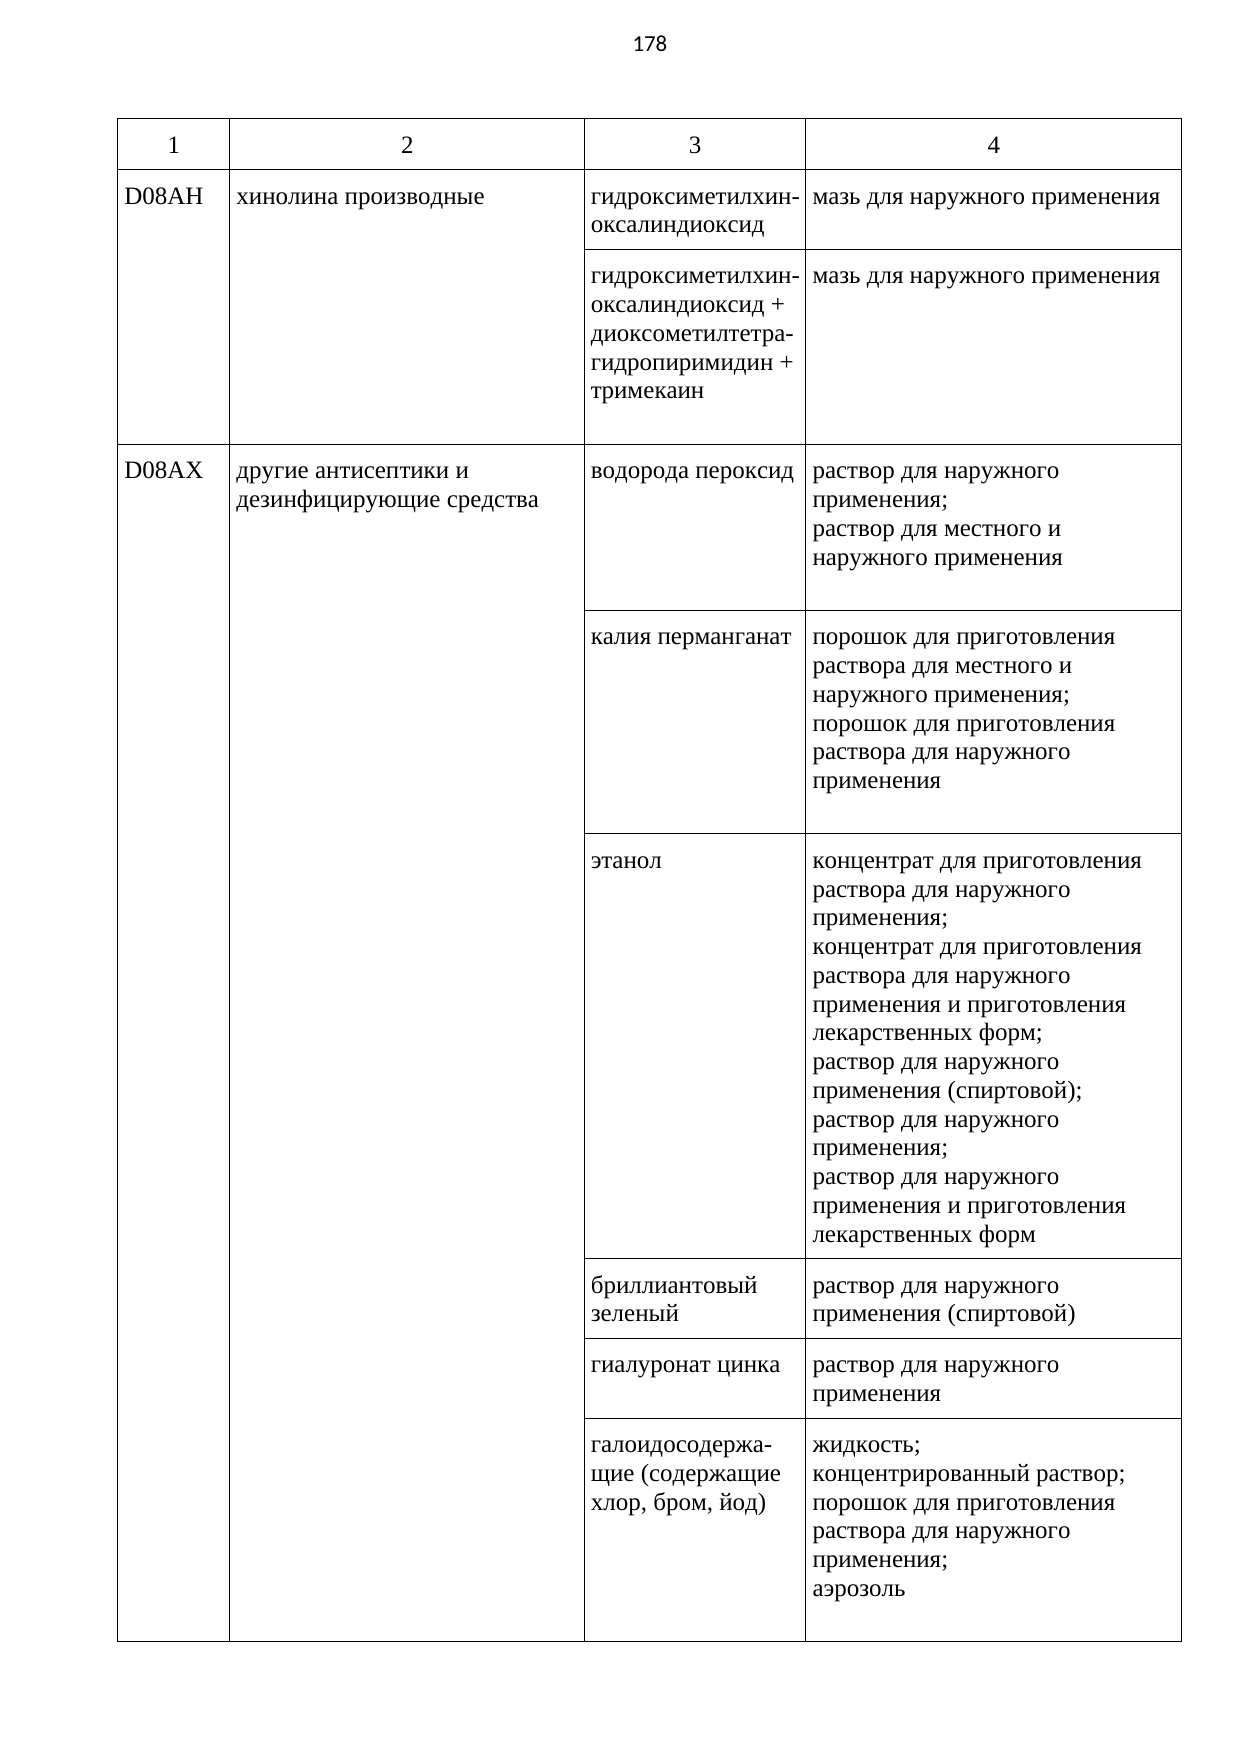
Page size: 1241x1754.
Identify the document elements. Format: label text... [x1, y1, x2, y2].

table_cell гидроксиметилхин-оксалиндиоксид [585, 170, 805, 249]
table_cell бриллиантовый зеленый [585, 1259, 805, 1338]
table_cell D08AX [118, 445, 229, 1641]
table_cell галоидосодержа-щие (содержащие хлор, бром, йод) [585, 1419, 805, 1641]
table_cell калия перманганат [585, 611, 805, 833]
table_cell хинолина производные [230, 170, 584, 444]
table_cell этанол [585, 834, 805, 1258]
table_cell 2 [230, 119, 584, 169]
table_cell гидроксиметилхин-оксалиндиоксид + диоксометилтетра- гидропиримидин + тримекаин [585, 250, 805, 444]
table_cell концентрат для приготовления раствора для наружного применения; концентрат для приготовления раствора для наружного применения и приготовления лекарственных форм; раствор для наружного применения (спиртовой); раствор для наружного применения; раствор для наружного применения и приготовления лекарственных форм [806, 834, 1181, 1258]
table_cell водорода пероксид [585, 445, 805, 610]
table_cell D08AH [118, 170, 229, 444]
table_cell 4 [806, 119, 1181, 169]
table_cell 1 [118, 119, 229, 169]
table_cell 3 [585, 119, 805, 169]
table_cell другие антисептики и дезинфицирующие средства [230, 445, 584, 1641]
table_cell мазь для наружного применения [806, 170, 1181, 249]
table_cell мазь для наружного применения [806, 250, 1181, 444]
table_cell раствор для наружного применения (спиртовой) [806, 1259, 1181, 1338]
table_cell жидкость; концентрированный раствор; порошок для приготовления раствора для наружного применения; аэрозоль [806, 1419, 1181, 1641]
table_cell порошок для приготовления раствора для местного и наружного применения; порошок для приготовления раствора для наружного применения [806, 611, 1181, 833]
table_cell раствор для наружного применения; раствор для местного и наружного применения [806, 445, 1181, 610]
table_cell раствор для наружного применения [806, 1339, 1181, 1418]
table_cell гиалуронат цинка [585, 1339, 805, 1418]
